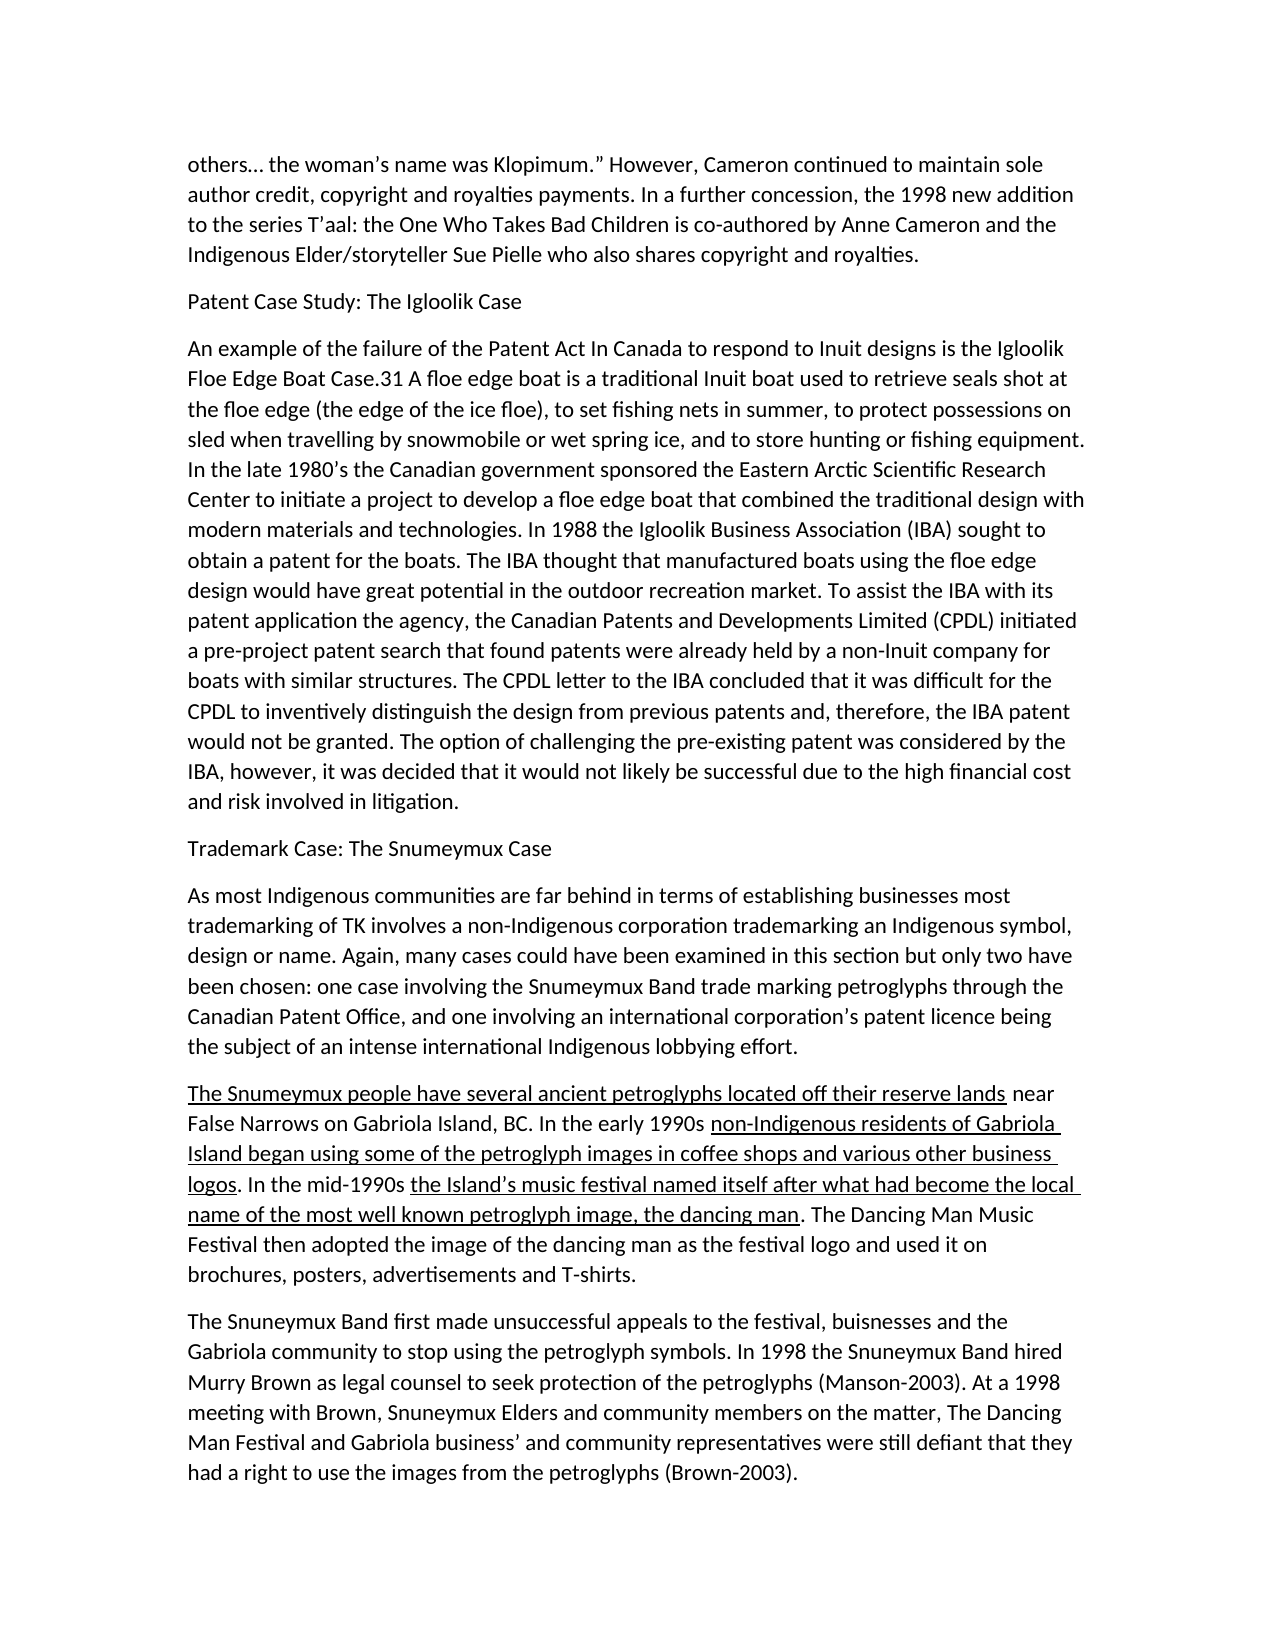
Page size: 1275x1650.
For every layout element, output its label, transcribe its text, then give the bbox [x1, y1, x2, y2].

text As most Indigenous communities are far behind in terms of establishing businesses most trademarking of TK involves a non-Indigenous corporation trademarking an Indigenous symbol, design or name. Again, many cases could have been examined in this section but only two have been chosen: one case involving the Snumeymux Band trade marking petroglyphs through the Canadian Patent Office, and one involving an international corporation’s patent licence being the subject of an intense international Indigenous lobbying effort. [187, 881, 1087, 1060]
text The Snuneymux Band first made unsuccessful appeals to the festival, buisnesses and the Gabriola community to stop using the petroglyph symbols. In 1998 the Snuneymux Band hired Murry Brown as legal counsel to seek protection of the petroglyphs (Manson-2003). At a 1998 meeting with Brown, Snuneymux Elders and community members on the matter, The Dancing Man Festival and Gabriola business’ and community representatives were still defiant that they had a right to use the images from the petroglyphs (Brown-2003). [187, 1307, 1087, 1486]
text Trademark Case: The Snumeymux Case [187, 834, 1087, 862]
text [187, 150, 1087, 269]
text Patent Case Study: The Igloolik Case [187, 287, 1087, 316]
text An example of the failure of the Patent Act In Canada to respond to Inuit designs is the Igloolik Floe Edge Boat Case.31 A floe edge boat is a traditional Inuit boat used to retrieve seals shot at the floe edge (the edge of the ice floe), to set fishing nets in summer, to protect possessions on sled when travelling by snowmobile or wet spring ice, and to store hunting or fishing equipment. In the late 1980’s the Canadian government sponsored the Eastern Arctic Scientific Research Center to initiate a project to develop a floe edge boat that combined the traditional design with modern materials and technologies. In 1988 the Igloolik Business Association (IBA) sought to obtain a patent for the boats. The IBA thought that manufactured boats using the floe edge design would have great potential in the outdoor recreation market. To assist the IBA with its patent application the agency, the Canadian Patents and Developments Limited (CPDL) initiated a pre-project patent search that found patents were already held by a non-Inuit company for boats with similar structures. The CPDL letter to the IBA concluded that it was difficult for the CPDL to inventively distinguish the design from previous patents and, therefore, the IBA patent would not be granted. The option of challenging the pre-existing patent was considered by the IBA, however, it was decided that it would not likely be successful due to the high financial cost and risk involved in litigation. [187, 334, 1087, 816]
text The Snumeymux people have several ancient petroglyphs located off their reserve lands near False Narrows on Gabriola Island, BC. In the early 1990s non-Indigenous residents of Gabriola Island began using some of the petroglyph images in coffee shops and various other business logos. In the mid-1990s the Island’s music festival named itself after what had become the local name of the most well known petroglyph image, the dancing man. The Dancing Man Music Festival then adopted the image of the dancing man as the festival logo and used it on brochures, posters, advertisements and T-shirts. [187, 1079, 1087, 1288]
